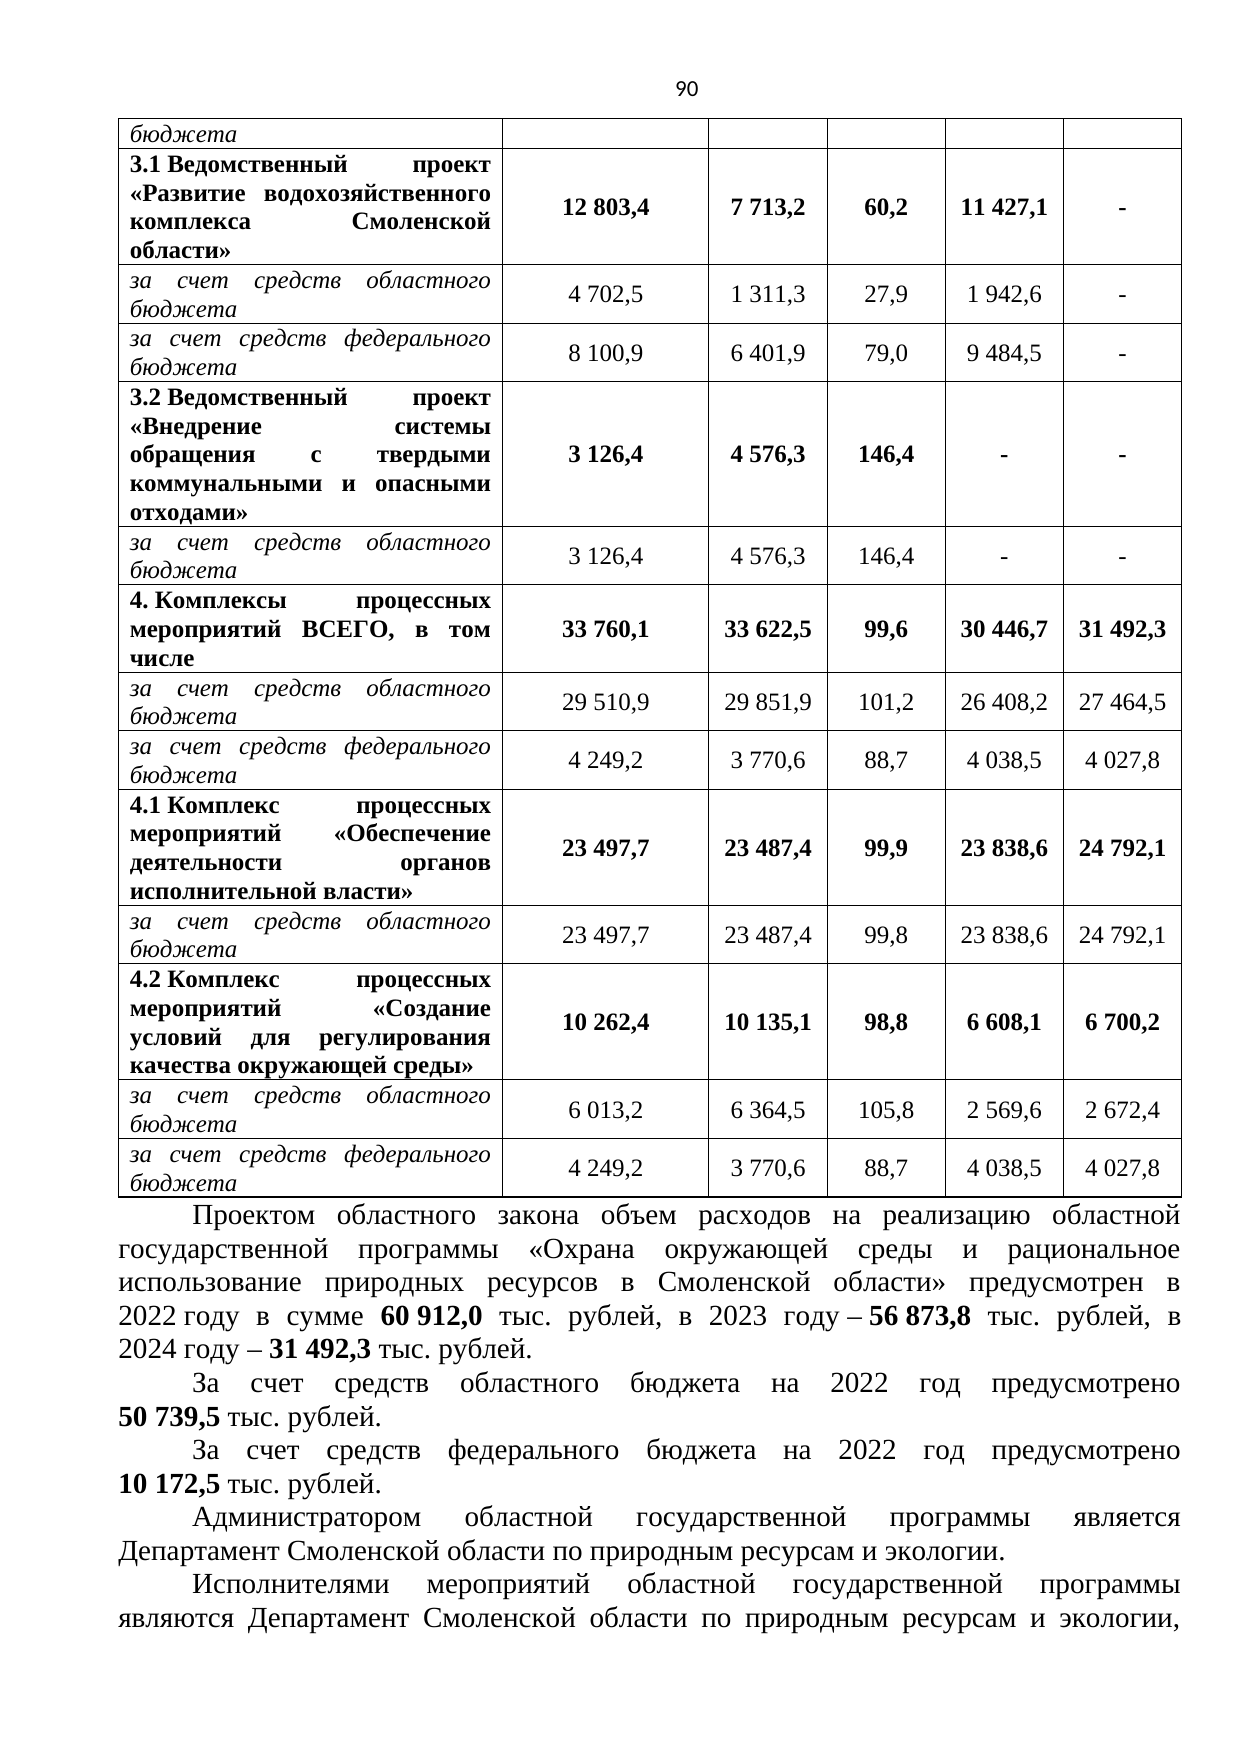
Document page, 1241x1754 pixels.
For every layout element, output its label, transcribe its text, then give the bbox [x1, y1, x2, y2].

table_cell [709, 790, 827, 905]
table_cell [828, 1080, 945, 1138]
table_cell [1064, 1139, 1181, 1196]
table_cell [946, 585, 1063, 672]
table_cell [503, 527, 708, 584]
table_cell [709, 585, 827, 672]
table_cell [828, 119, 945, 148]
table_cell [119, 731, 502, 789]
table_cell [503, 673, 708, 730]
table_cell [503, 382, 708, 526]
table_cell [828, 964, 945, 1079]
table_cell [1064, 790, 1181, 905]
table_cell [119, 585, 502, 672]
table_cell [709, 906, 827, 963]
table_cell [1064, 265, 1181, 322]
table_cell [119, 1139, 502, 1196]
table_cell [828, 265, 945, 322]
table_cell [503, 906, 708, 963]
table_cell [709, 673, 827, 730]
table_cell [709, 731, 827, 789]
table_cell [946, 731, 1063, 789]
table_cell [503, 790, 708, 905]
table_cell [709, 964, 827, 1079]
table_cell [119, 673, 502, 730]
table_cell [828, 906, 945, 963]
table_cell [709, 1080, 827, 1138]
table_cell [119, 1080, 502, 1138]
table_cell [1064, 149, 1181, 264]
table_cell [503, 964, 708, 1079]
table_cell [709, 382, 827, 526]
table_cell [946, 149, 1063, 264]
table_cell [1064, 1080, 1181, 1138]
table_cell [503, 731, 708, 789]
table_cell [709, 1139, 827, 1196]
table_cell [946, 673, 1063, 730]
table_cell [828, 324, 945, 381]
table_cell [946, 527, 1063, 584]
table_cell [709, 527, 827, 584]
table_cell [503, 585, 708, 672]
text Проектом областного закона объем расходов на реализацию областной государственной программы «Охрана окружающей среды и рациональное использование природных ресурсов в Смоленской области» предусмотрен в 2022 году в сумме 60 912,0 тыс. рублей, в 2023 году – 56 873,8 тыс. рублей, в 2024 году – 31 492,3 тыс. рублей. [118, 1198, 1181, 1365]
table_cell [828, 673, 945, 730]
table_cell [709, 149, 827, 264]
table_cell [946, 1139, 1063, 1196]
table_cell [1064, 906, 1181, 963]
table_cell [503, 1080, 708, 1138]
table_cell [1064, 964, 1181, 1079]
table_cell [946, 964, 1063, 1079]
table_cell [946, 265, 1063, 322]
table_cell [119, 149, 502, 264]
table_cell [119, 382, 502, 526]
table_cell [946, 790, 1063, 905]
text За счет средств федерального бюджета на 2022 год предусмотрено 10 172,5 тыс. рублей. [118, 1432, 1181, 1499]
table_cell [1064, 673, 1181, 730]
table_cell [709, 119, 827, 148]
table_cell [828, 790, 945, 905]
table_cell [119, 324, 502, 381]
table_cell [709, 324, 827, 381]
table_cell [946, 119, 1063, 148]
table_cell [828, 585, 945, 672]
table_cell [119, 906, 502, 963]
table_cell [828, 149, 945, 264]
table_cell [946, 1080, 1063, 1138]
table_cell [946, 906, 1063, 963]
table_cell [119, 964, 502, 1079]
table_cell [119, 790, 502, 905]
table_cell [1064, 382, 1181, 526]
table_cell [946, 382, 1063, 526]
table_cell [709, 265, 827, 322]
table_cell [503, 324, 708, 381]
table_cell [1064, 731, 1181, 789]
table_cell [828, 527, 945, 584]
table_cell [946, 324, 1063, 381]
text За счет средств областного бюджета на 2022 год предусмотрено 50 739,5 тыс. рублей. [118, 1365, 1181, 1432]
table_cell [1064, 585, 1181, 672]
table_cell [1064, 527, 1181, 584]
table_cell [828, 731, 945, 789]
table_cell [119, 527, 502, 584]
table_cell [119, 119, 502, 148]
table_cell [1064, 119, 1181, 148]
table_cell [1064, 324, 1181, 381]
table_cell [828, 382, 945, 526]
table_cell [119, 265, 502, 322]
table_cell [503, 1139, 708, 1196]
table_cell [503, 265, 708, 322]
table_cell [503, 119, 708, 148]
text Администратором областной государственной программы является Департамент Смоленской области по природным ресурсам и экологии. [118, 1499, 1181, 1566]
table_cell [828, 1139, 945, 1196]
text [118, 1566, 1181, 1633]
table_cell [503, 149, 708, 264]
